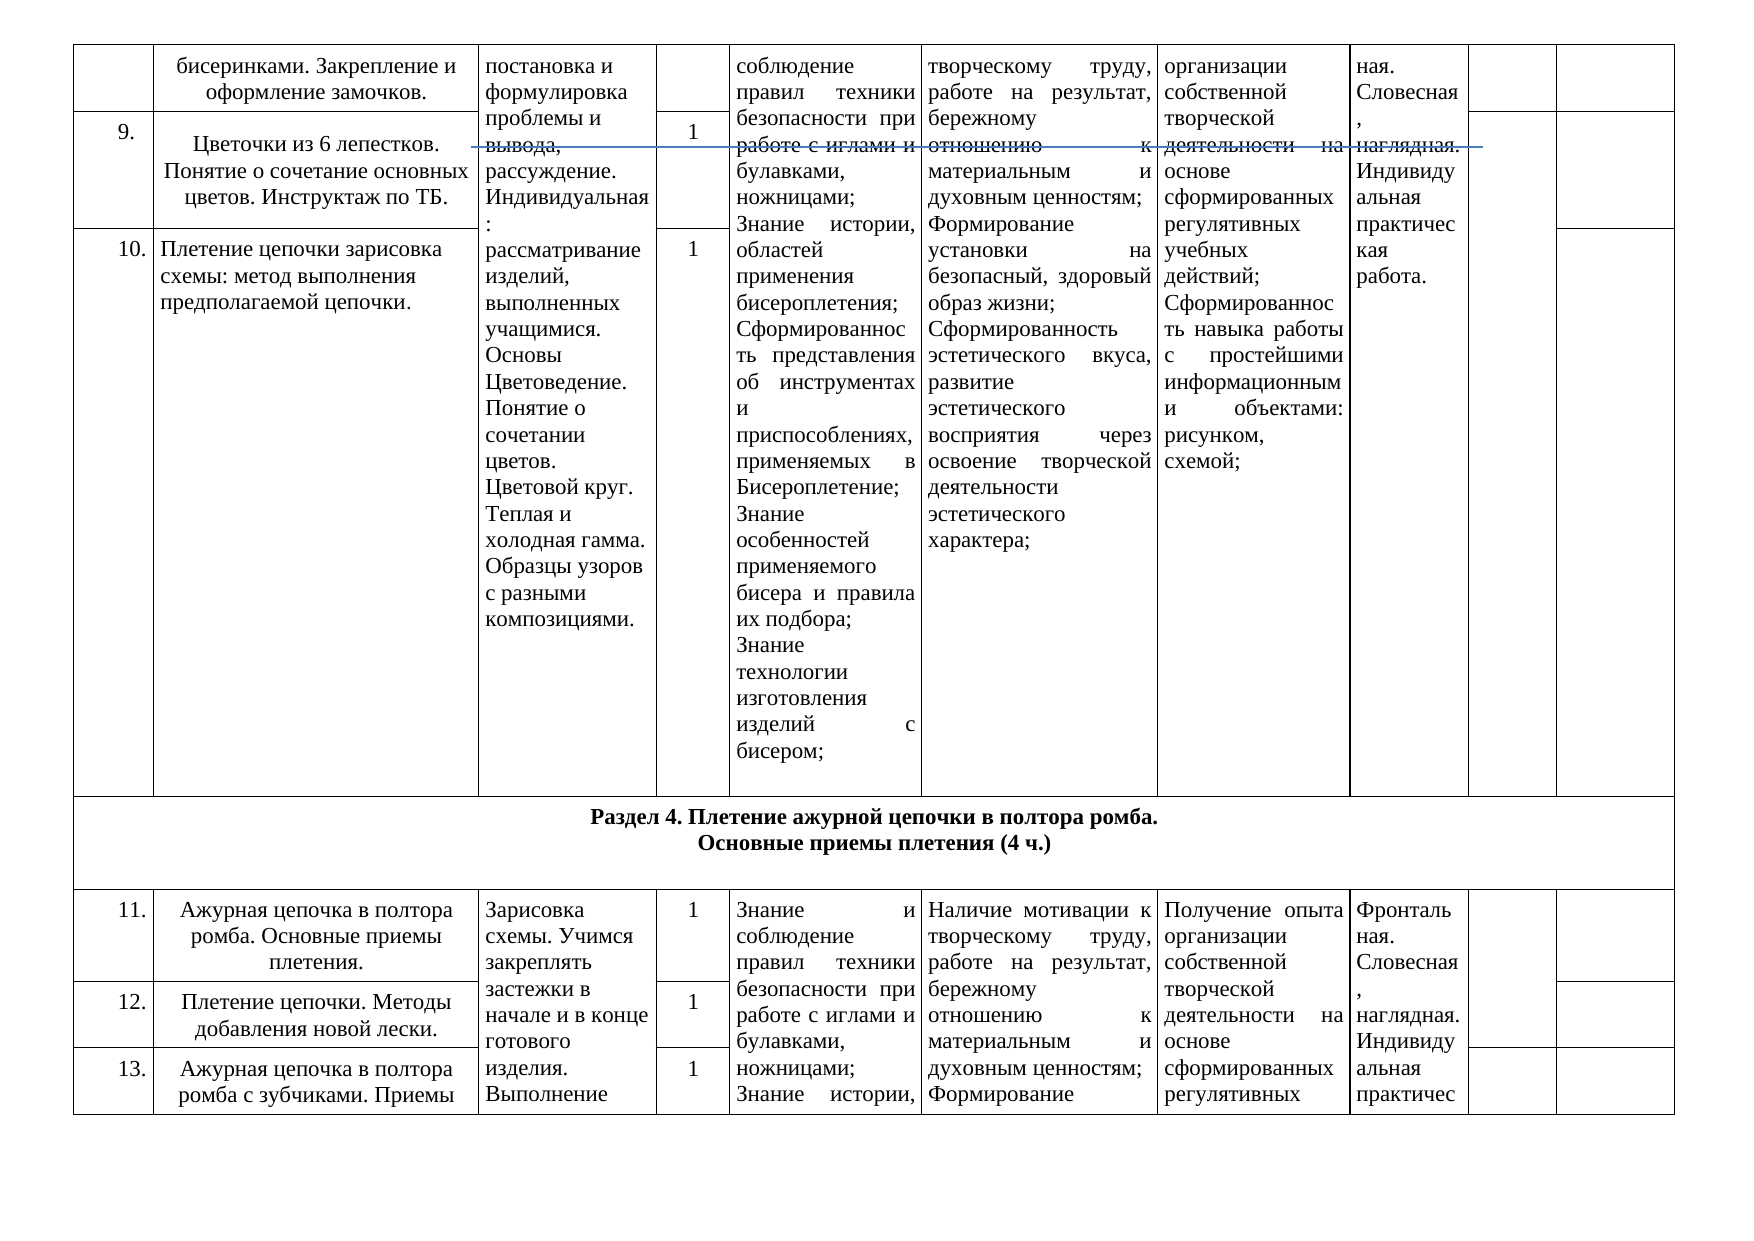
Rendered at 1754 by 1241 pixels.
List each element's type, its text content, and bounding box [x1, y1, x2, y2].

table_cell [1557, 229, 1674, 796]
table_cell Фронтальная. Словесная, наглядная. Индивидуальная практическая работа. [1351, 148, 1468, 796]
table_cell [154, 1048, 478, 1113]
table_cell [74, 112, 153, 228]
table_cell Ажурная цепочка в полтора ромба. Основные приемы плетения. [154, 890, 478, 981]
table_cell [1557, 112, 1674, 228]
table_cell [74, 229, 153, 796]
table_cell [479, 45, 656, 146]
table_cell 1 [657, 890, 729, 981]
table_cell [74, 45, 153, 111]
table_cell 1 [657, 148, 729, 228]
table_cell [1557, 890, 1674, 981]
table_cell [1469, 112, 1556, 796]
table_cell Плетение цепочки. Методы добавления новой лески. [154, 982, 478, 1047]
table_cell 1 [657, 1048, 729, 1113]
table_cell [74, 1048, 153, 1113]
table_cell 1 [657, 982, 729, 1047]
table_cell Цветочки из 6 лепестков. Понятие о сочетание основных цветов. Инструктаж по ТБ. [154, 112, 478, 228]
table_cell [74, 982, 153, 1047]
table_cell [1469, 1048, 1556, 1113]
table_cell 1 [657, 112, 729, 146]
table_cell [1557, 1048, 1674, 1113]
table_cell [1469, 890, 1556, 1047]
table_cell [1469, 45, 1556, 111]
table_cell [922, 45, 1157, 146]
table_cell Зарисовка схемы. Учимся закреплять застежки в начале и в конце готового изделия. Выполнение украшения по заданной схеме. Фронтальная: постановка и формулировка проблемы и вывода, рассуждение. Индивидуальная: рассматривание изделий, выполненных учащимися. [479, 890, 656, 1113]
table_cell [1158, 45, 1349, 146]
table_cell [74, 890, 153, 981]
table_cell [1351, 45, 1468, 146]
table_cell 1 [657, 229, 729, 796]
table_cell Раздел 4. Плетение ажурной цепочки в полтора ромба. Основные приемы плетения (4 ч.) [74, 797, 1674, 888]
table_cell Плетение цепочки зарисовка схемы: метод выполнения предполагаемой цепочки. [154, 229, 478, 796]
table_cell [730, 45, 921, 146]
table_cell [1557, 982, 1674, 1047]
table_cell [1557, 45, 1674, 111]
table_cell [154, 45, 478, 111]
table_cell 1 [657, 45, 729, 111]
table_cell Фронтальная. Словесная, наглядная. Индивидуальная практическая работа. [1351, 890, 1468, 1113]
